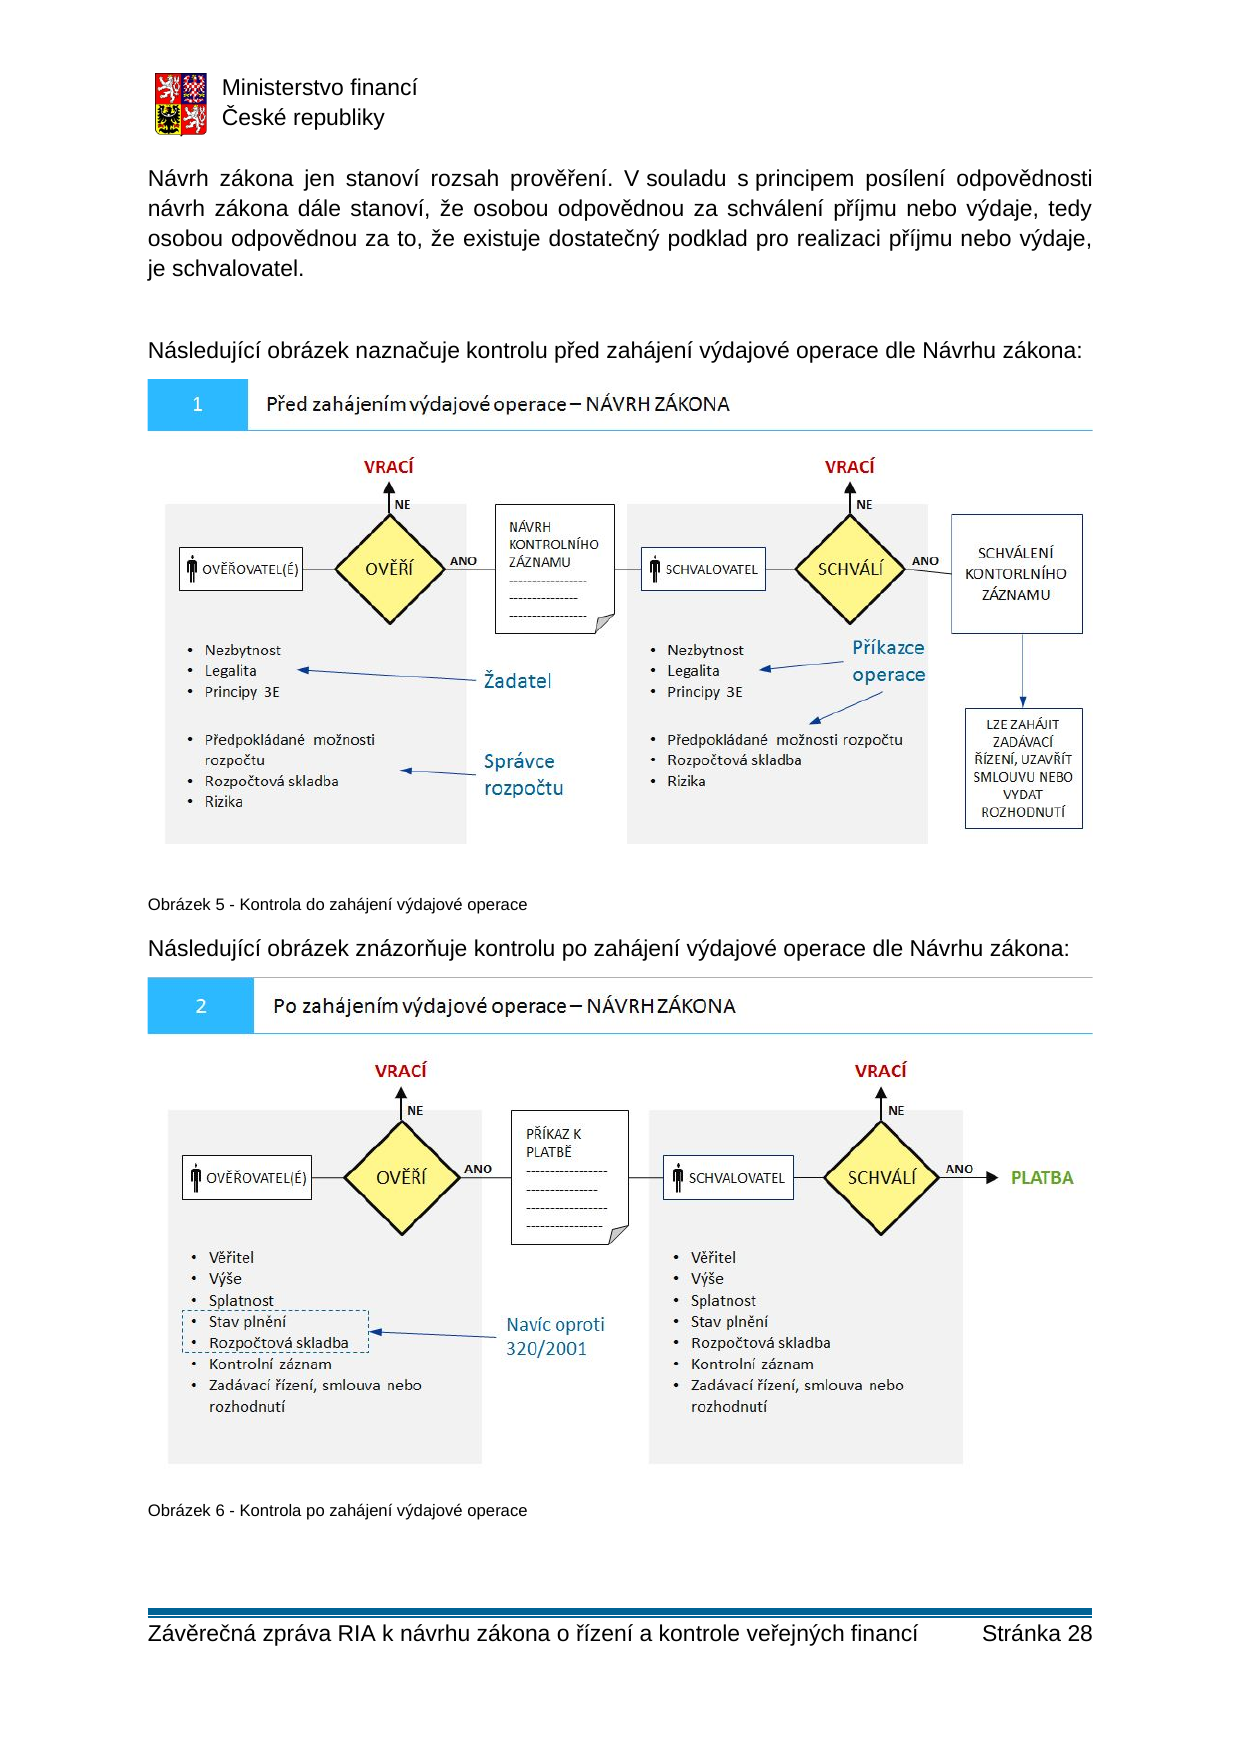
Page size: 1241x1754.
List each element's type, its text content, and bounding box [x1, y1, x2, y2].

picture [147, 379, 1093, 879]
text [148, 165, 1092, 282]
text Obrázek 6 - Kontrola po zahájení výdajové operace [148, 1501, 1092, 1520]
text Následující obrázek znázorňuje kontrolu po zahájení výdajové operace dle Návrhu zákona: [148, 935, 1092, 961]
text Následující obrázek naznačuje kontrolu před zahájení výdajové operace dle Návrhu zákona: [148, 337, 1092, 363]
text Obrázek 5 - Kontrola do zahájení výdajové operace [148, 895, 1092, 914]
picture [147, 977, 1093, 1485]
picture [155, 73, 207, 137]
